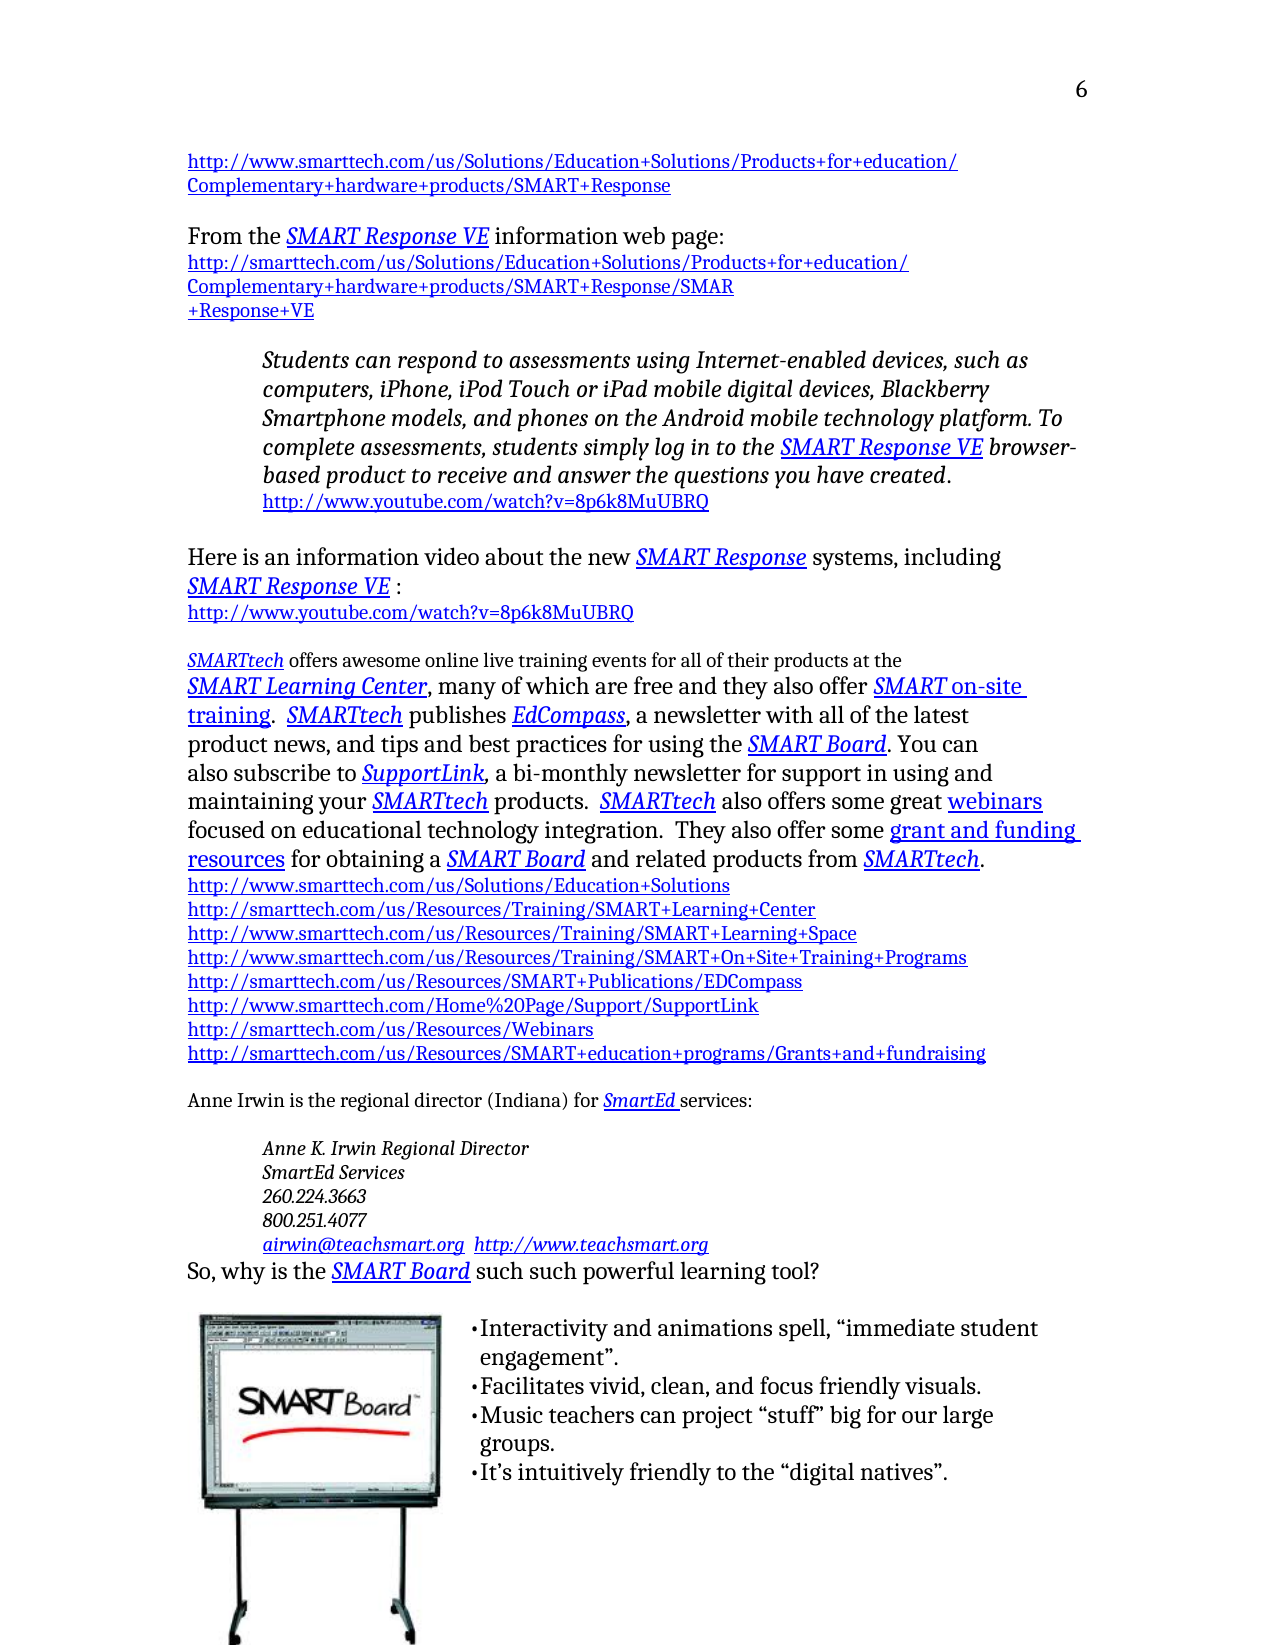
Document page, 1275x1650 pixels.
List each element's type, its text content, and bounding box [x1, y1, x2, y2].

text SmartEd Services [262, 1161, 1087, 1185]
text 260.224.3663 [262, 1185, 1087, 1209]
text So, why is the SMART Board such such powerful learning tool? [187, 1257, 1087, 1286]
picture [187, 1312, 450, 1645]
text http://smarttech.com/us/Resources/Training/SMART+Learning+Center [187, 897, 1087, 921]
text •Interactivity and animations spell, “immediate student [450, 1314, 1087, 1343]
text Anne Irwin is the regional director (Indiana) for SmartEd services: [187, 1089, 1087, 1113]
text SMARTtech offers awesome online live training events for all of their products at the [187, 648, 1087, 672]
text groups. [450, 1429, 1087, 1458]
text Students can respond to assessments using Internet-enabled devices, such as computers, iPhone, iPod Touch or iPad mobile digital devices, Blackberry Smartphone models, and phones on the Android mobile technology platform. To complete assessments, students simply log in to the SMART Response VE browser-based product to receive and answer the questions you have created. [262, 346, 1087, 490]
text http://www.youtube.com/watch?v=8p6k8MuUBRQ [187, 600, 1087, 624]
text also subscribe to SupportLink, a bi-monthly newsletter for support in using and [187, 758, 1087, 787]
text •It’s intuitively friendly to the “digital natives”. [450, 1458, 1087, 1487]
text http://www.smarttech.com/us/Solutions/Education+Solutions/Products+for+education/Complementary+hardware+products/SMART+Response [187, 150, 1087, 198]
text •Facilitates vivid, clean, and focus friendly visuals. [450, 1372, 1087, 1401]
text engagement”. [450, 1343, 1087, 1372]
text Here is an information video about the new SMART Response systems, including [187, 543, 1087, 572]
text SMART Response VE : [187, 572, 1087, 600]
text From the SMART Response VE information web page: [187, 222, 1087, 251]
text http://www.smarttech.com/Home%20Page/Support/SupportLink [187, 993, 1087, 1017]
text http://www.youtube.com/watch?v=8p6k8MuUBRQ [262, 490, 1087, 514]
text Anne K. Irwin Regional Director [262, 1137, 1087, 1161]
text http://smarttech.com/us/Resources/Webinars [187, 1017, 1087, 1041]
text http://smarttech.com/us/Resources/SMART+Publications/EDCompass [187, 969, 1087, 993]
text http://www.smarttech.com/us/Resources/Training/SMART+On+Site+Training+Programs [187, 945, 1087, 969]
text product news, and tips and best practices for using the SMART Board. You can [187, 730, 1087, 758]
text •Music teachers can project “stuff” big for our large [450, 1401, 1087, 1429]
text SMART Learning Center, many of which are free and they also offer SMART on-site training. SMARTtech publishes EdCompass, a newsletter with all of the latest [187, 672, 1087, 730]
text http://smarttech.com/us/Solutions/Education+Solutions/Products+for+education/Complementary+hardware+products/SMART+Response/SMAR [187, 251, 1087, 298]
text http://www.smarttech.com/us/Solutions/Education+Solutions [187, 873, 1087, 897]
text http://smarttech.com/us/Resources/SMART+education+programs/Grants+and+fundraising [187, 1041, 1087, 1065]
text +Response+VE [187, 298, 1087, 322]
text maintaining your SMARTtech products. SMARTtech also offers some great webinars focused on educational technology integration. They also offer some grant and funding resources for obtaining a SMART Board and related products from SMARTtech. [187, 787, 1087, 873]
text airwin@teachsmart.org http://www.teachsmart.org [262, 1233, 1087, 1257]
text 800.251.4077 [262, 1209, 1087, 1233]
text http://www.smarttech.com/us/Resources/Training/SMART+Learning+Space [187, 921, 1087, 945]
